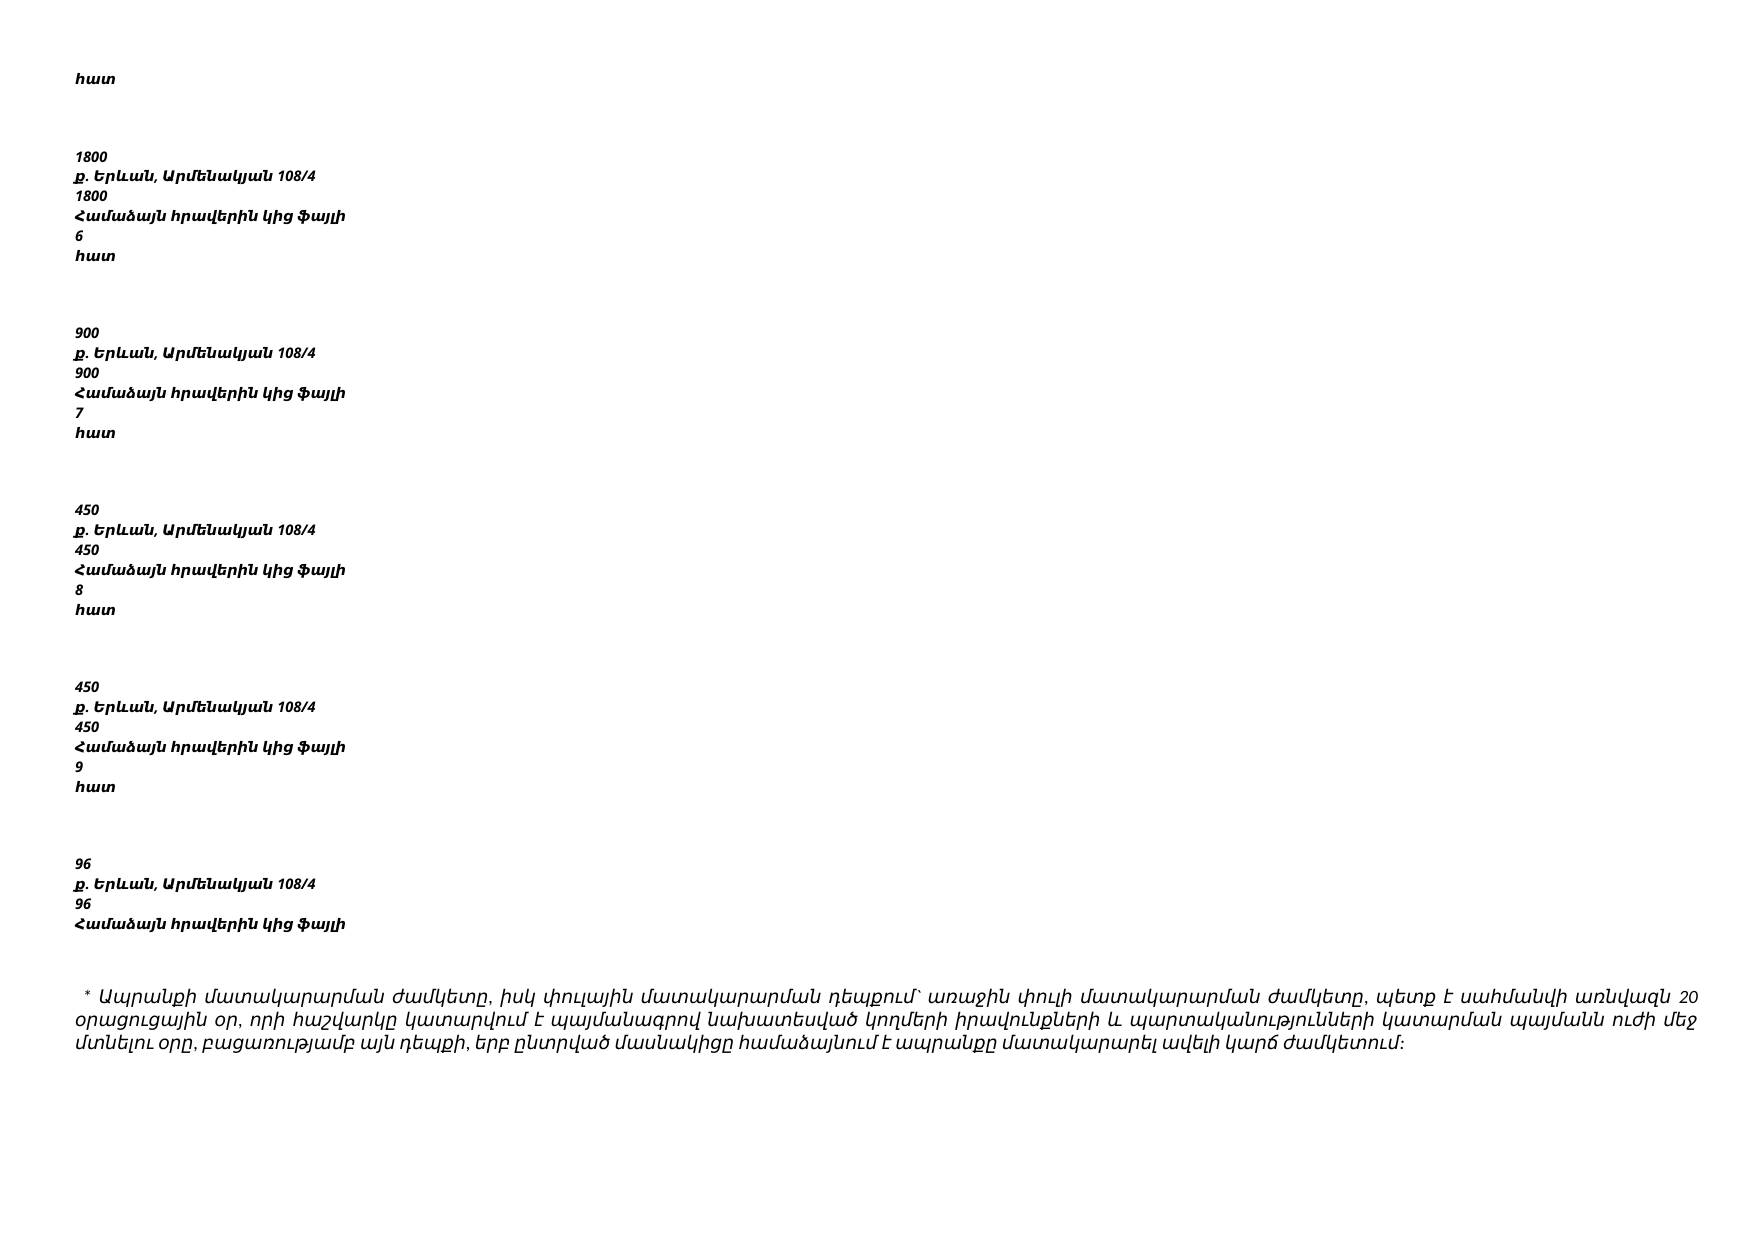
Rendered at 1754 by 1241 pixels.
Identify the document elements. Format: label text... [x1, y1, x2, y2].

text * Ապրանքի մատակարարման ժամկետը, իսկ փուլային մատակարարման դեպքում` առաջին փուլի մատակարարման ժամկետը, պետք է սահմանվի առնվազն 20 օրացուցային օր, որի հաշվարկը կատարվում է պայմանագրով նախատեսված կողմերի իրավունքների և պարտականությունների կատարման պայմանն ուժի մեջ մտնելու օրը, բացառությամբ այն դեպքի, երբ ընտրված մասնակիցը համաձայնում է ապրանքը մատակարարել ավելի կարճ ժամկետում: [75, 985, 1698, 1054]
